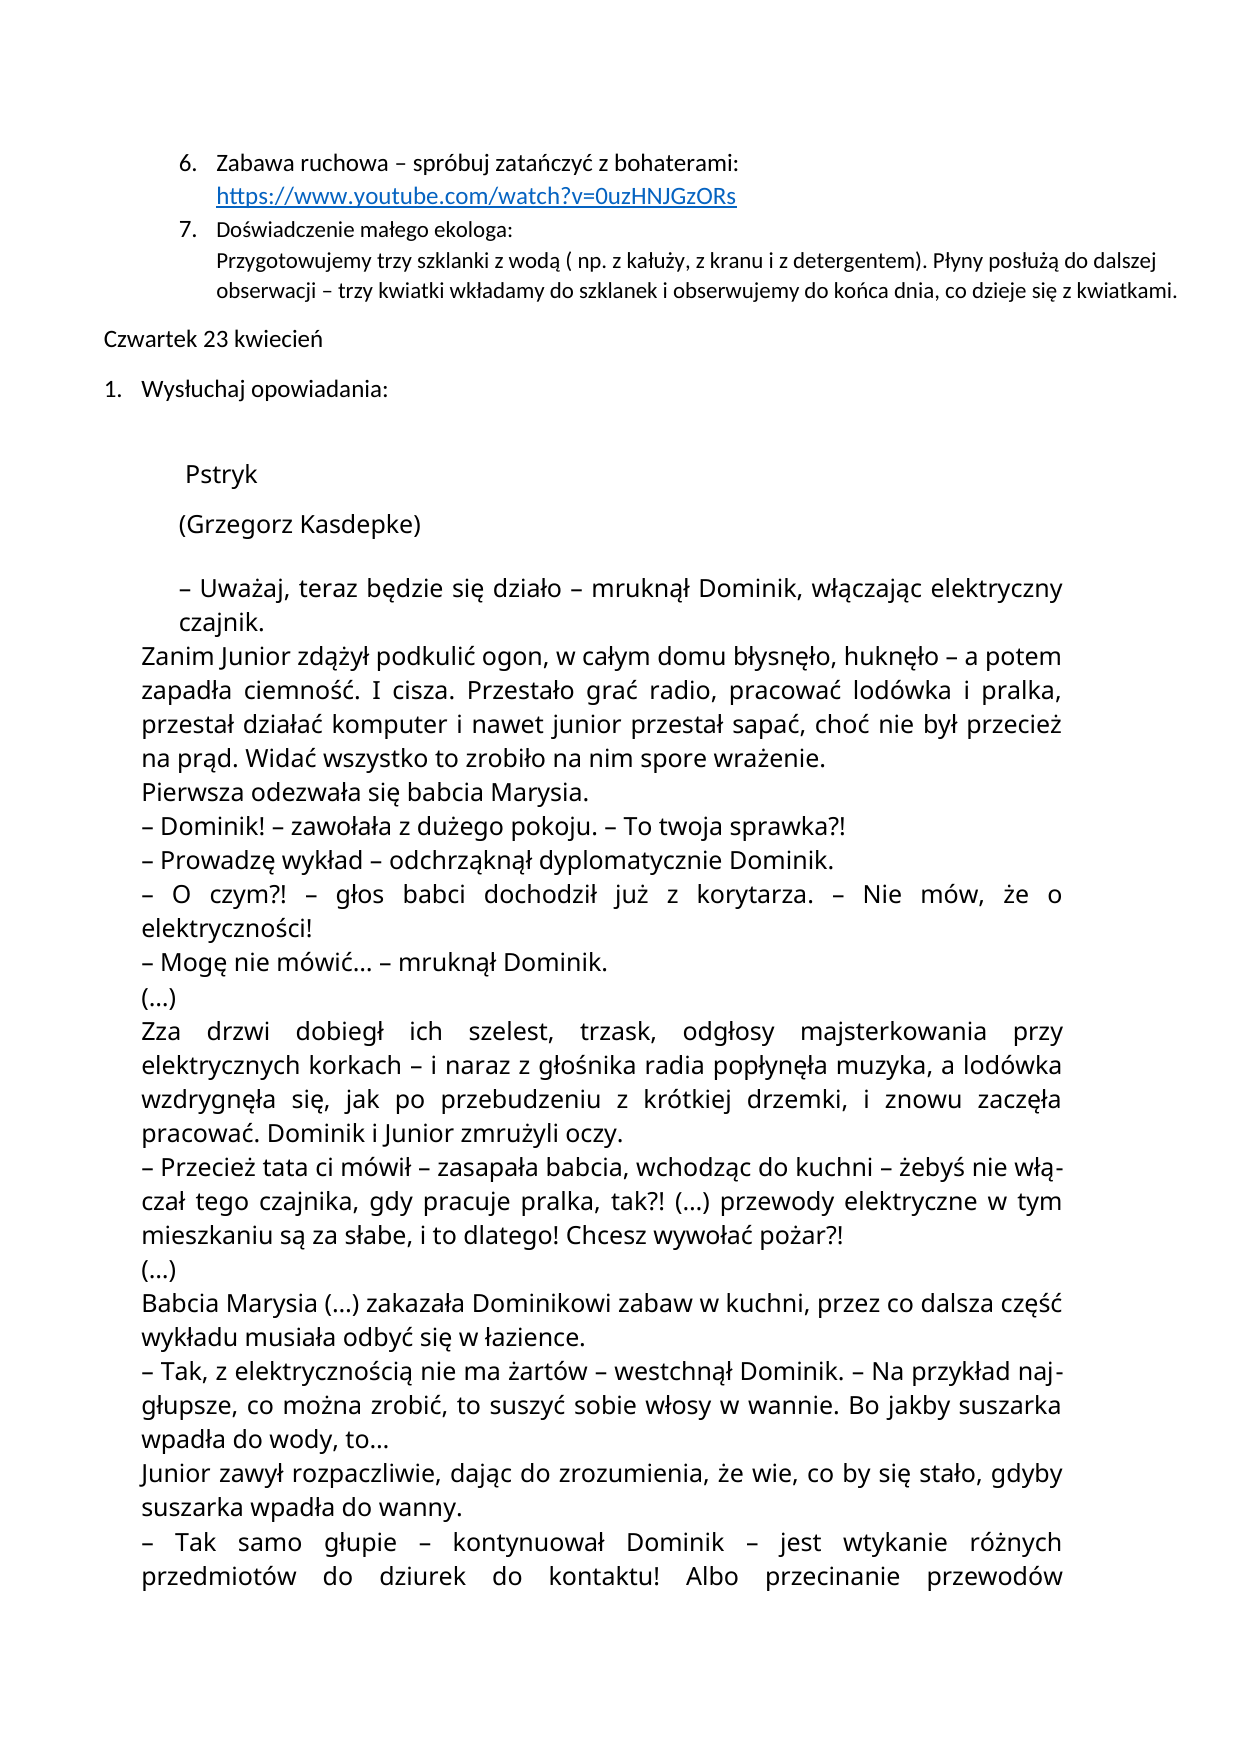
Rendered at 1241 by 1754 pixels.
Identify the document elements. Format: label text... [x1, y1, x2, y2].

text – Uważaj, teraz będzie się działo – mruknął Dominik, włączając elektryczny czajnik. [178, 570, 1063, 638]
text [141, 1524, 1063, 1592]
list https://www.youtube.com/watch?v=0uzHNJGzORs [216, 181, 1093, 211]
text Zanim Junior zdążył podkulić ogon, w całym domu błysnęło, huknęło – a potem zapadła ciemność. I cisza. Przestało grać radio, pracować lodówka i pralka, przestał działać komputer i nawet junior przestał sapać, choć nie był przecież na prąd. Widać wszystko to zrobiło na nim spore wrażenie. [141, 638, 1063, 775]
text Pstryk [178, 456, 1093, 491]
text (…) [141, 1252, 1063, 1286]
text Czwartek 23 kwiecień [103, 323, 1181, 354]
text – Przecież tata ci mówił – zasapała babcia, wchodząc do kuchni – żebyś nie włączał tego czajnika, gdy pracuje pralka, tak?! (…) przewody elektryczne w tym mieszkaniu są za słabe, i to dlatego! Chcesz wywołać pożar?! [141, 1149, 1063, 1252]
list Zabawa ruchowa – spróbuj zatańczyć z bohaterami: [178, 148, 1093, 178]
text (Grzegorz Kasdepke) [178, 507, 1093, 541]
text Babcia Marysia (…) zakazała Dominikowi zabaw w kuchni, przez co dalsza część wykładu musiała odbyć się w łazience. [141, 1286, 1063, 1354]
text – Tak, z elektrycznością nie ma żartów – westchnął Dominik. – Na przykład najgłupsze, co można zrobić, to suszyć sobie włosy w wannie. Bo jakby suszarka wpadła do wody, to… [141, 1354, 1063, 1456]
list Wysłuchaj opowiadania: [103, 373, 1181, 403]
text (…) [141, 979, 1063, 1013]
text – O czym?! – głos babci dochodził już z korytarza. – Nie mów, że o elektryczności! [141, 877, 1063, 945]
list Doświadczenie małego ekologa: Przygotowujemy trzy szklanki z wodą ( np. z kałuży, z kranu i z detergentem). Płyny posłużą do dalszej obserwacji – trzy kwiatki wkładamy do szklanek i obserwujemy do końca dnia, co dzieje się z kwiatkami. [178, 213, 1181, 304]
text – Dominik! – zawołała z dużego pokoju. – To twoja sprawka?! [141, 809, 1063, 843]
text Zza drzwi dobiegł ich szelest, trzask, odgłosy majsterkowania przy elektrycznych korkach – i naraz z głośnika radia popłynęła muzyka, a lodówka wzdrygnęła się, jak po przebudzeniu z krótkiej drzemki, i znowu zaczęła pracować. Dominik i Junior zmrużyli oczy. [141, 1013, 1063, 1149]
text – Mogę nie mówić… – mruknął Dominik. [141, 945, 1063, 979]
text Junior zawył rozpaczliwie, dając do zrozumienia, że wie, co by się stało, gdyby suszarka wpadła do wanny. [141, 1456, 1063, 1524]
text – Prowadzę wykład – odchrząknął dyplomatycznie Dominik. [141, 843, 1063, 877]
text Pierwsza odezwała się babcia Marysia. [141, 775, 1063, 809]
